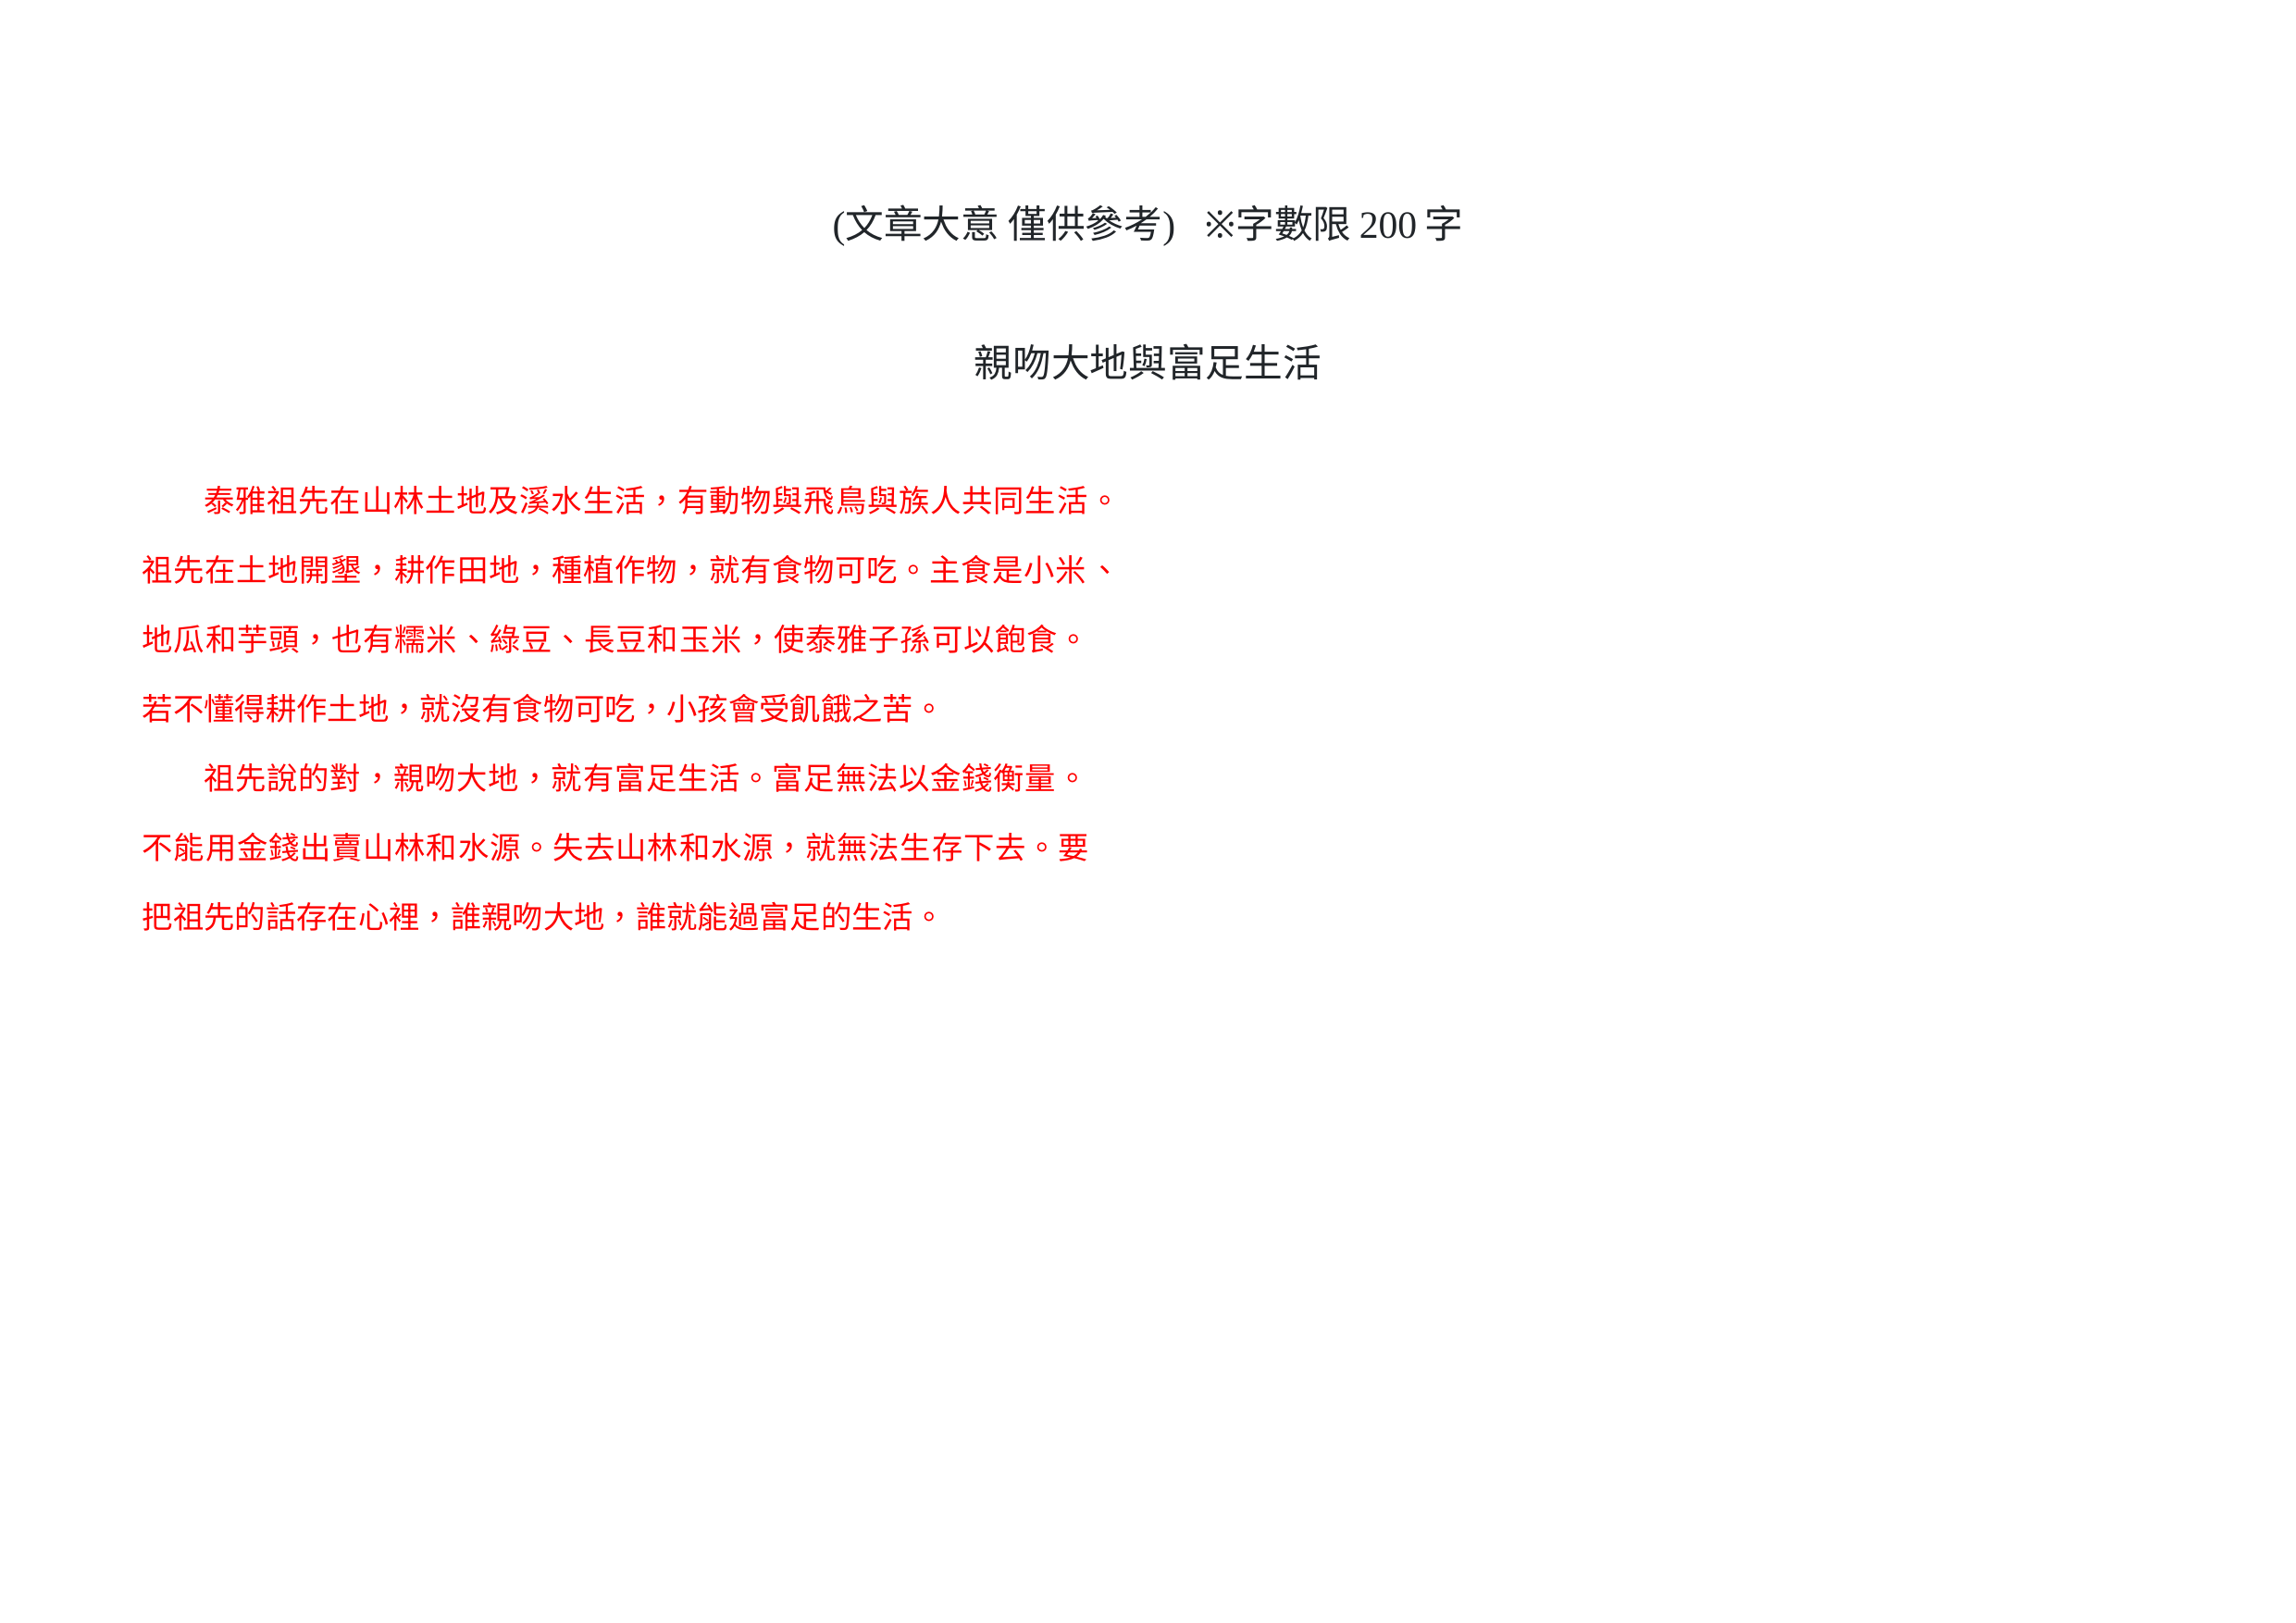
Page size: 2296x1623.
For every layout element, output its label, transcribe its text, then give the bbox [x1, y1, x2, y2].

text (文章大意 僅供參考) ※字數限200字 [142, 187, 2153, 256]
text 泰雅祖先在山林土地及溪水生活，有動物與飛鳥與族人共同生活。祖先在土地開墾，耕作田地，種植作物，就有食物可吃。主食是小米、地瓜和芋頭，也有糯米、綠豆、長豆和玉米，使泰雅子孫可以飽食。若不懂得耕作土地，就沒有食物可吃，小孩會受飢餓之苦。 [142, 465, 1090, 742]
text 親吻大地與富足生活 [142, 326, 2153, 395]
text 祖先說的對，親吻大地，就有富足生活。富足無法以金錢衡量。不能用金錢出賣山林和水源。失去山林和水源，就無法生存下去。要把祖先的話存在心裡，誰親吻大地，誰就能過富足的生活。 [142, 742, 1090, 950]
